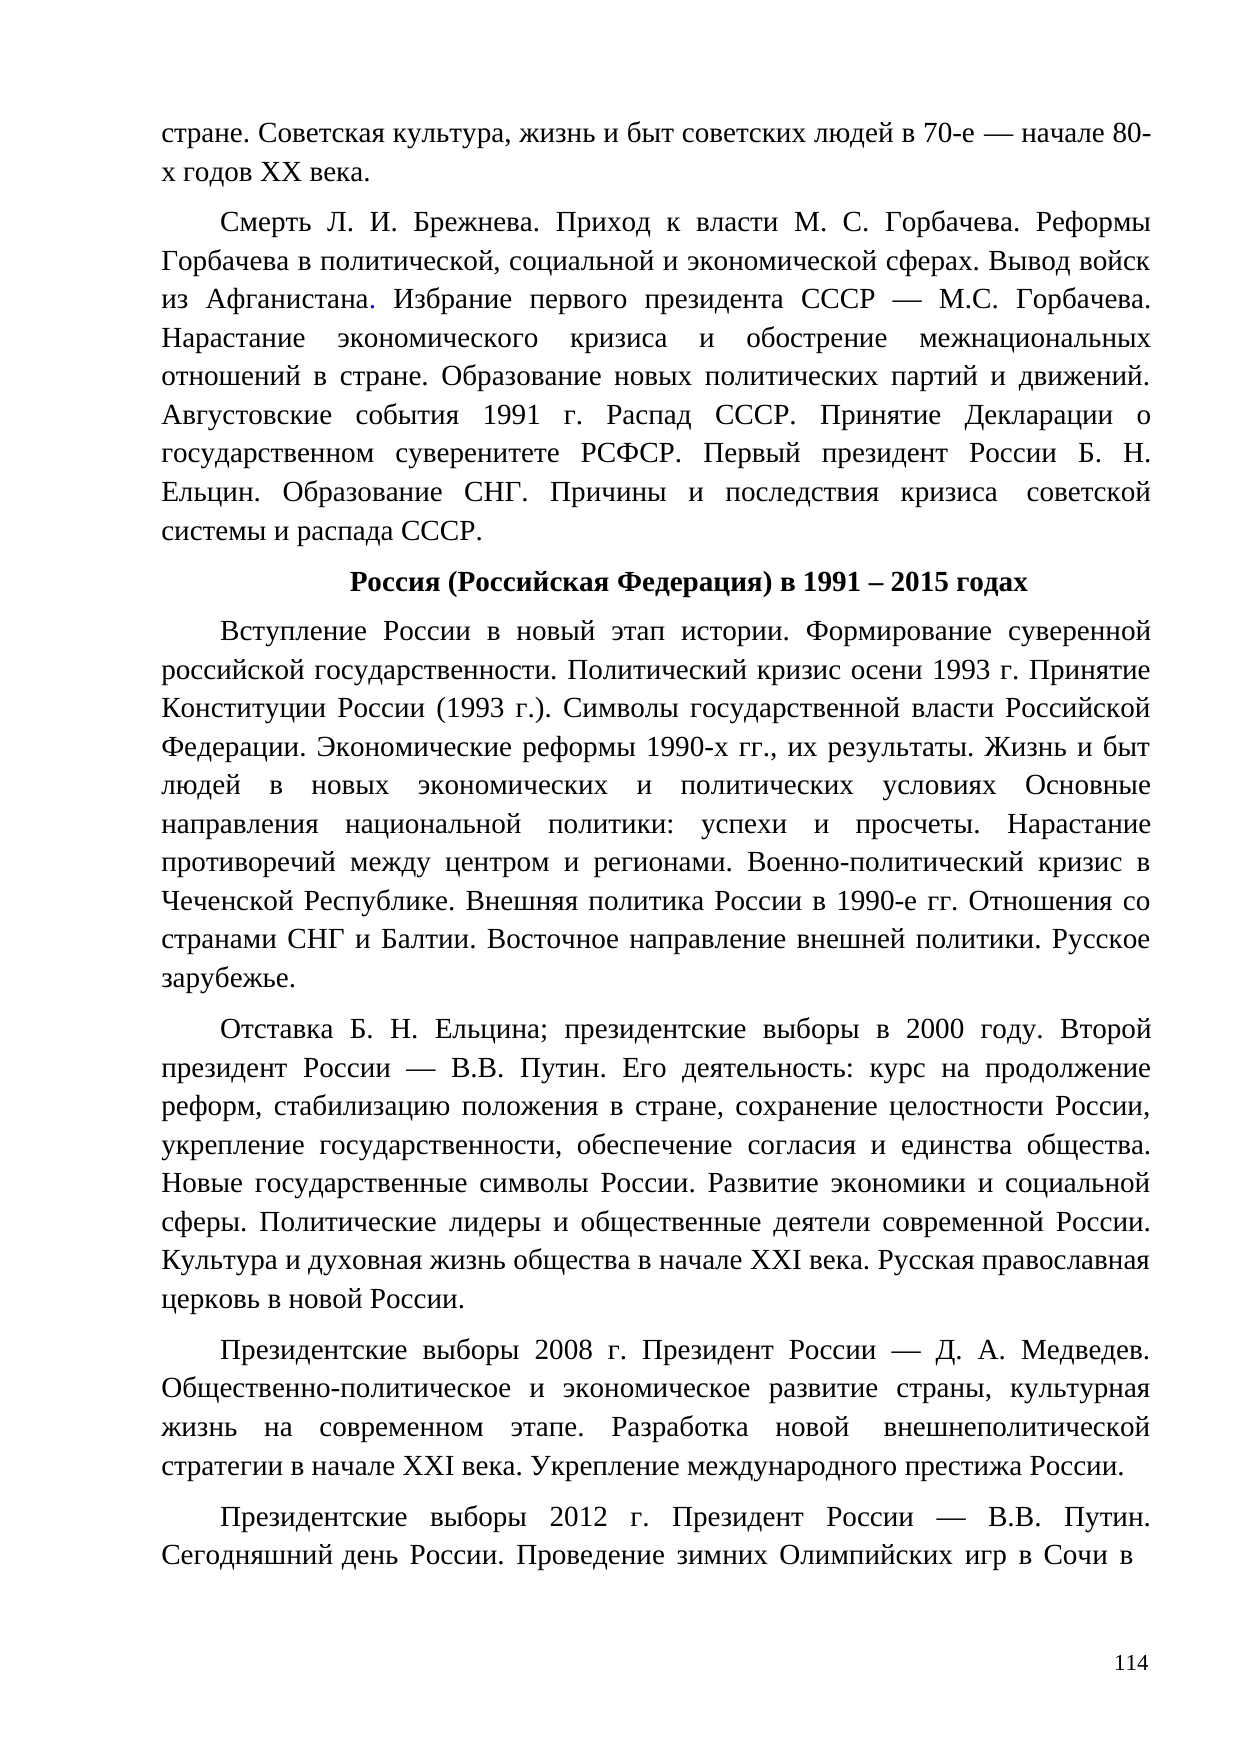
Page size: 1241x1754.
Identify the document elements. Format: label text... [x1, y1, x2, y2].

text Вступление России в новый этап истории. Формирование суверенной российской государственности. Политический кризис осени 1993 г. Принятие Конституции России (1993 г.). Символы государственной власти Российской Федерации. Экономические реформы 1990-х гг., их результаты. Жизнь и быт людей в новых экономических и политических условиях Основные направления национальной политики: успехи и просчеты. Нарастание противоречий между центром и регионами. Военно-политический кризис в Чеченской Республике. Внешняя политика России в 1990-е гг. Отношения со странами СНГ и Балтии. Восточное направление внешней политики. Русское зарубежье. [161, 613, 1151, 994]
text стране. Советская культура, жизнь и быт советских людей в 70-е ― начале 80- х годов XX века. [161, 115, 1151, 187]
text Отставка Б. Н. Ельцина; президентские выборы в 2000 году. Второй президент России ― В.В. Путин. Его деятельность: курс на продолжение реформ, стабилизацию положения в стране, сохранение целостности России, укрепление государственности, обеспечение согласия и единства общества. Новые государственные символы России. Развитие экономики и социальной сферы. Политические лидеры и общественные деятели современной России. Культура и духовная жизнь общества в начале XXI века. Русская православная церковь в новой России. [161, 1011, 1151, 1314]
text Смерть Л. И. Брежнева. Приход к власти М. С. Горбачева. Реформы Горбачева в политической, социальной и экономической сферах. Вывод войск из Афганистана. Избрание первого президента СССР ― М.С. Горбачева. Нарастание экономического кризиса и обострение межнациональных отношений в стране. Образование новых политических партий и движений. Августовские события 1991 г. Распад СССР. Принятие Декларации о государственном суверенитете РСФСР. Первый президент России Б. Н. Ельцин. Образование СНГ. Причины и последствия кризиса советской системы и распада СССР. [161, 204, 1151, 546]
text Президентские выборы 2012 г. Президент России ― В.В. Путин. Сегодняшний день России. Проведение зимних Олимпийских игр в Сочи в [161, 1499, 1151, 1571]
text Президентские выборы 2008 г. Президент России ― Д. А. Медведев. Общественно-политическое и экономическое развитие страны, культурная жизнь на современном этапе. Разработка новой внешнеполитической стратегии в начале XXI века. Укрепление международного престижа России. [161, 1332, 1151, 1481]
subtitle Россия (Российская Федерация) в 1991 – 2015 годах [349, 564, 1180, 598]
